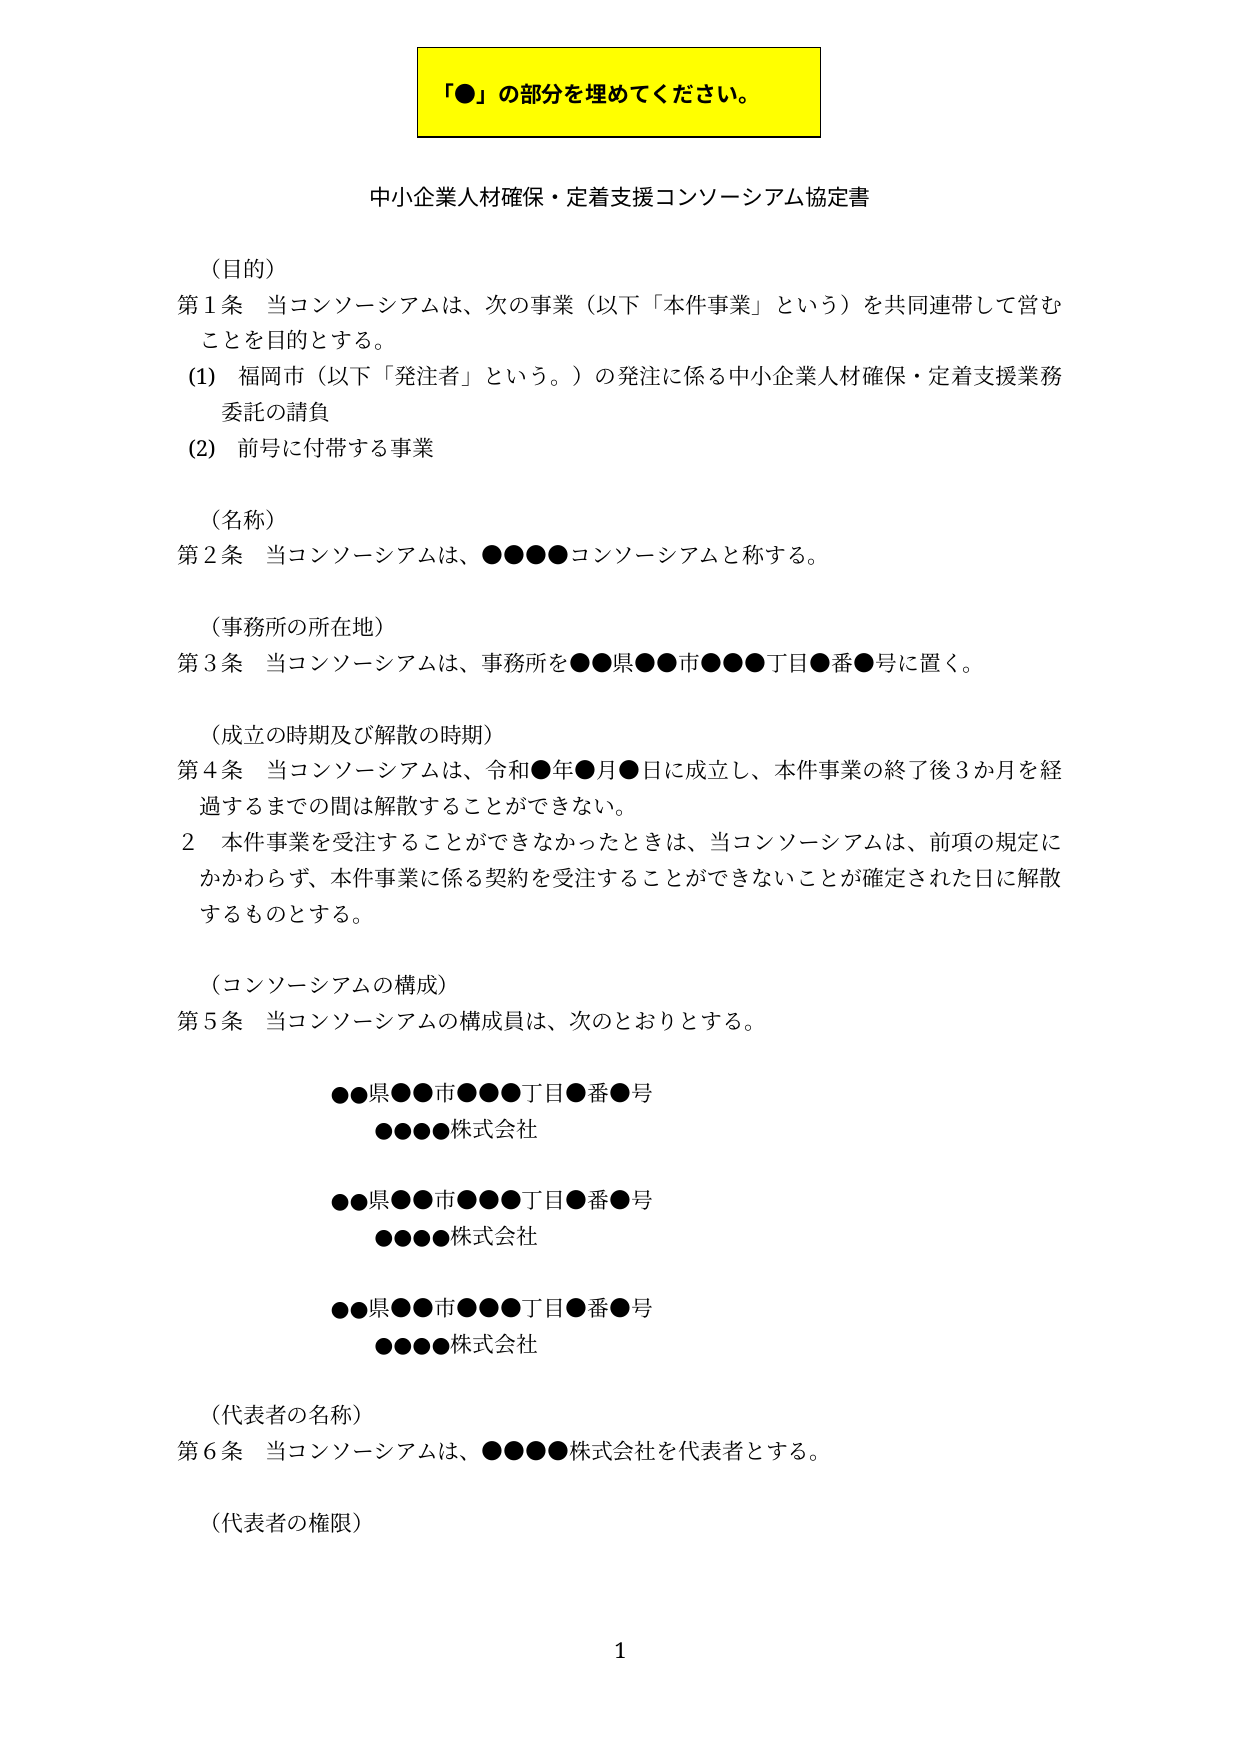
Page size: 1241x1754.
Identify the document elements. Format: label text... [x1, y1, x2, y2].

text ２ 本件事業を受注することができなかったときは、当コンソーシアムは、前項の規定にかかわらず、本件事業に係る契約を受注することができないことが確定された日に解散するものとする。 [177, 823, 1063, 931]
text (2) 前号に付帯する事業 [188, 429, 1063, 465]
text （目的） [199, 250, 1063, 286]
text ●●●●株式会社 [374, 1110, 1063, 1146]
text 第６条 当コンソーシアムは、●●●●株式会社を代表者とする。 [177, 1432, 1063, 1468]
text ●●県●●市●●●丁目●番●号 [330, 1074, 1063, 1110]
text 中小企業人材確保・定着支援コンソーシアム協定書 [177, 178, 1063, 214]
text 第５条 当コンソーシアムの構成員は、次のとおりとする。 [177, 1002, 1063, 1038]
text （コンソーシアムの構成） [199, 967, 1063, 1002]
text ●●県●●市●●●丁目●番●号 [330, 1182, 1063, 1217]
text （名称） [199, 501, 1063, 537]
text 第１条 当コンソーシアムは、次の事業（以下「本件事業」という）を共同連帯して営むことを目的とする。 [177, 286, 1063, 357]
text （代表者の名称） [199, 1397, 1063, 1432]
text (1) 福岡市（以下「発注者」という。）の発注に係る中小企業人材確保・定着支援業務委託の請負 [188, 357, 1063, 429]
text ●●●●株式会社 [374, 1217, 1063, 1253]
text ●●●●株式会社 [374, 1325, 1063, 1361]
text 第３条 当コンソーシアムは、事務所を●●県●●市●●●丁目●番●号に置く。 [177, 644, 1063, 680]
text 第２条 当コンソーシアムは、●●●●コンソーシアムと称する。 [177, 537, 1063, 572]
text （成立の時期及び解散の時期） [199, 716, 1063, 752]
text （事務所の所在地） [199, 608, 1063, 644]
text 第４条 当コンソーシアムは、令和●年●月●日に成立し、本件事業の終了後３か月を経過するまでの間は解散することができない。 [177, 752, 1063, 823]
text ●●県●●市●●●丁目●番●号 [330, 1289, 1063, 1325]
text （代表者の権限） [199, 1504, 1063, 1540]
